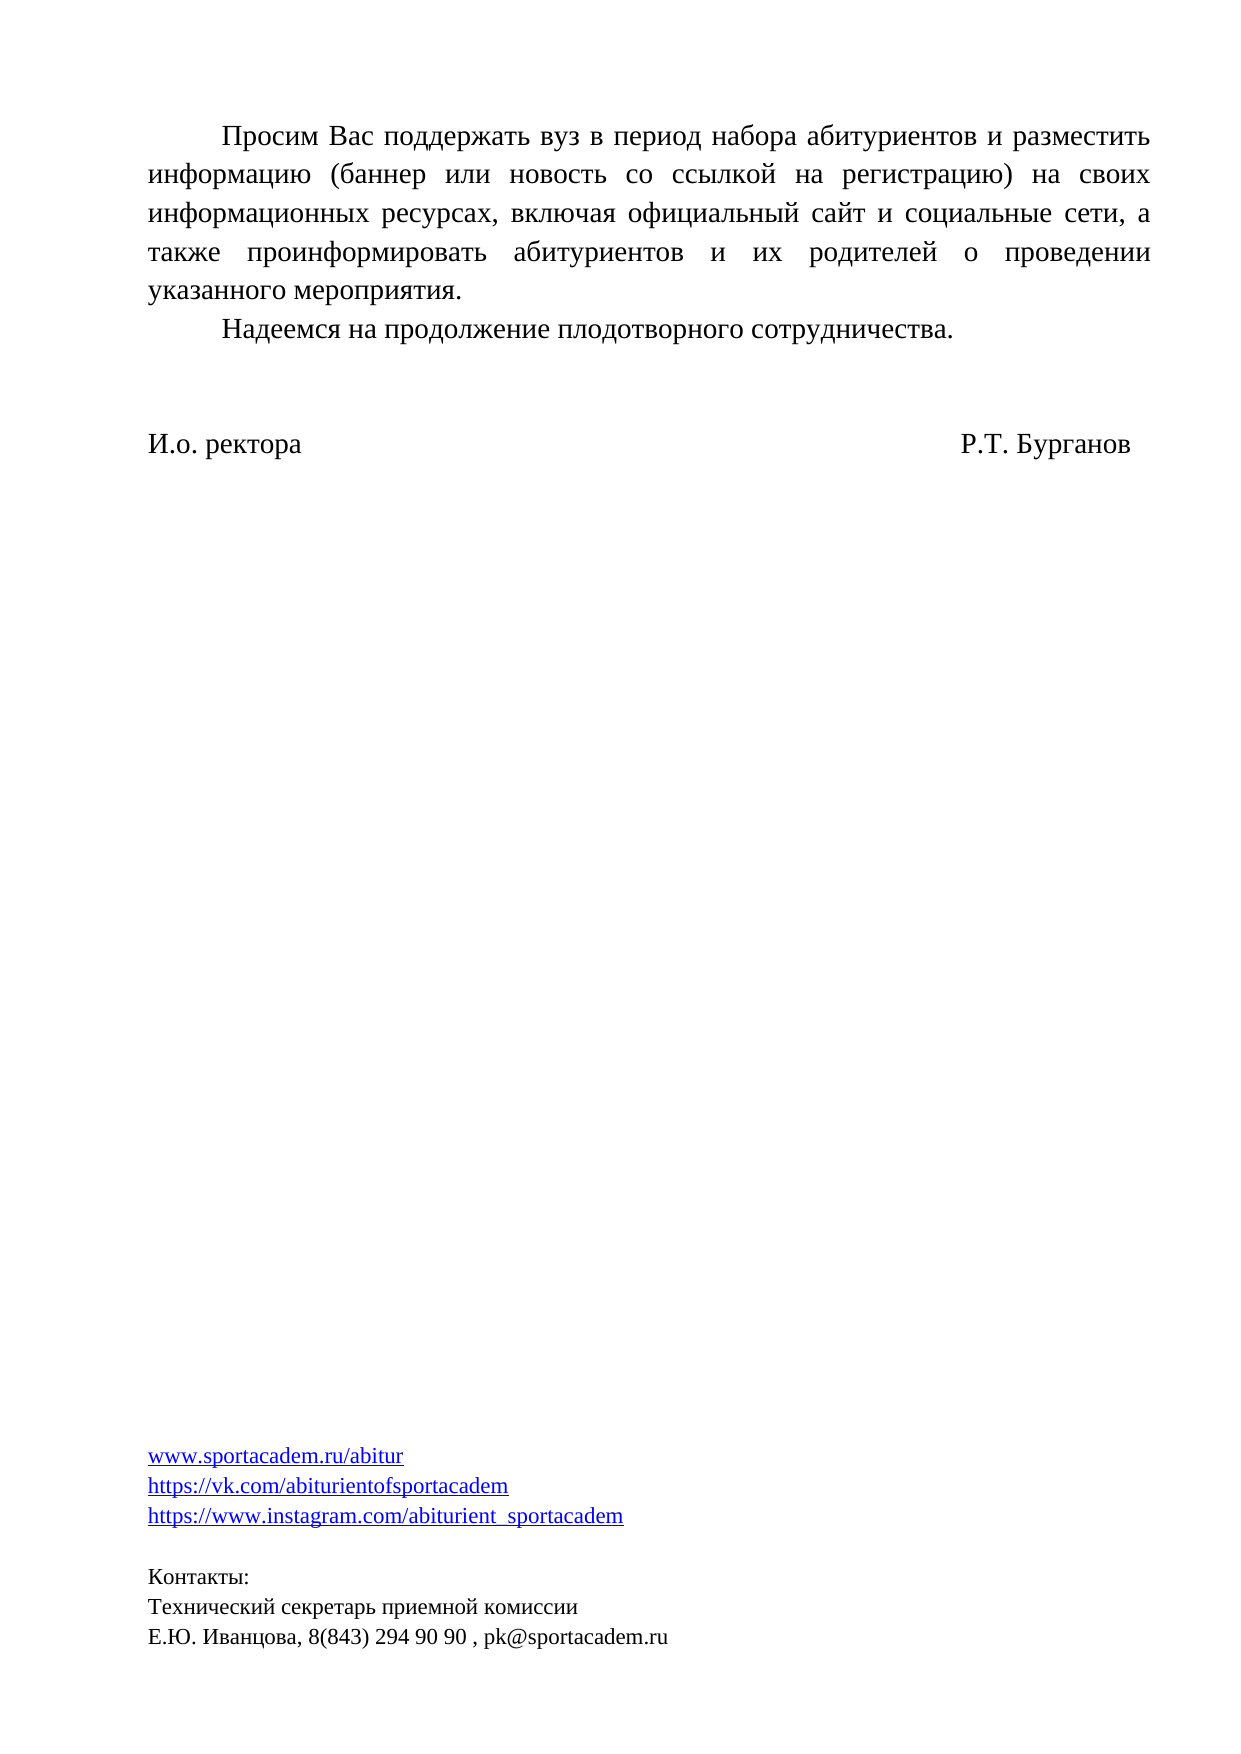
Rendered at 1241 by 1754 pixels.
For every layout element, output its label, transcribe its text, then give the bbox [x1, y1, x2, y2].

text https://www.instagram.com/abiturient_sportacadem [148, 1502, 1152, 1529]
text Е.Ю. Иванцова, 8(843) 294 90 90 , pk@sportacadem.ru [148, 1623, 1152, 1649]
text И.о. ректора Р.Т. Бурганов [148, 426, 1152, 460]
text Технический секретарь приемной комиссии [148, 1593, 1152, 1619]
text Надеемся на продолжение плодотворного сотрудничества. [148, 311, 1152, 344]
text Просим Вас поддержать вуз в период набора абитуриентов и разместить информацию (баннер или новость со ссылкой на регистрацию) на своих информационных ресурсах, включая официальный сайт и социальные сети, а также проинформировать абитуриентов и их родителей о проведении указанного мероприятия. [148, 118, 1152, 306]
text Контакты: [148, 1563, 1152, 1589]
text www.sportacadem.ru/abitur [148, 1442, 1152, 1468]
text https://vk.com/abiturientofsportacadem [148, 1472, 1152, 1498]
